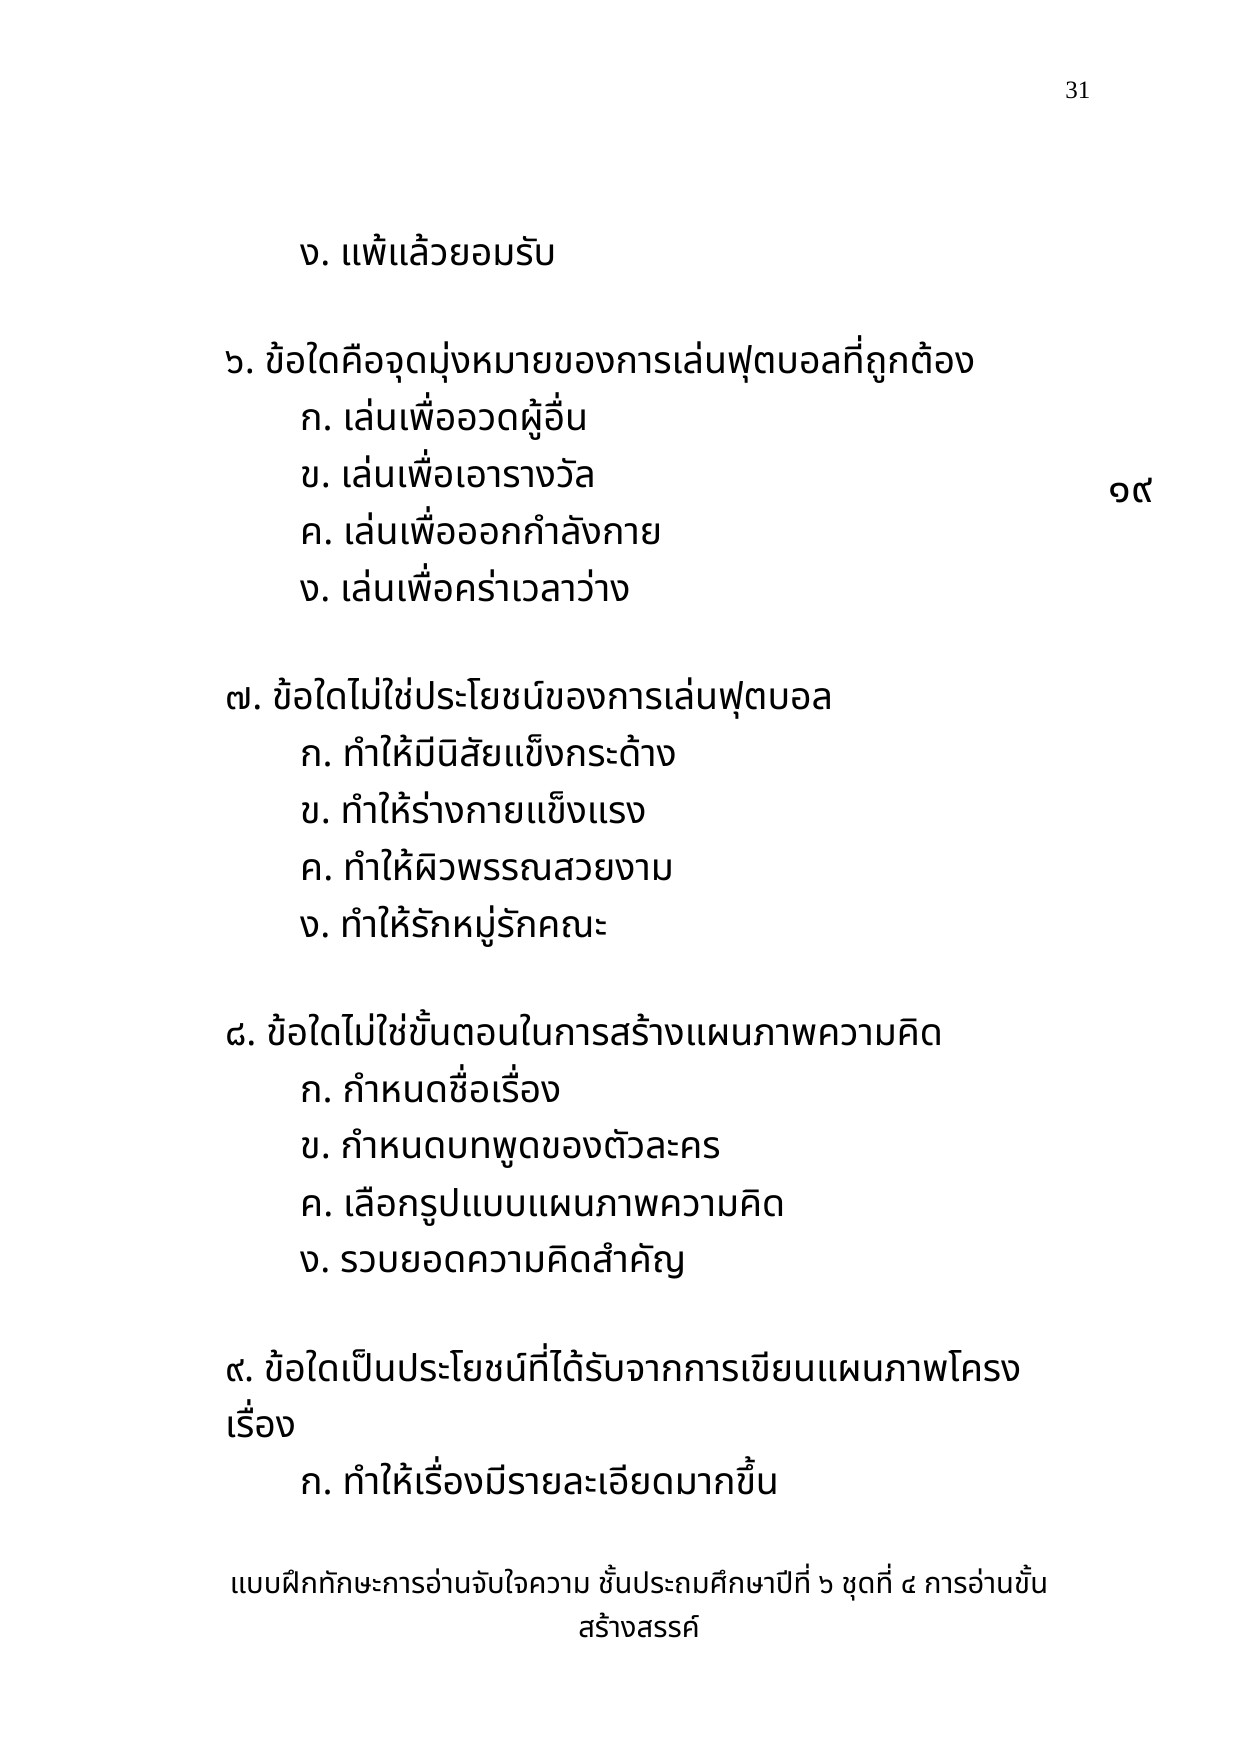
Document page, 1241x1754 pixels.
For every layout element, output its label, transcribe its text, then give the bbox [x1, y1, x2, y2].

text ง. ทำให้รักหมู่รักคณะ [225, 897, 1090, 954]
text ง. เล่นเพื่อคร่าเวลาว่าง [225, 561, 1090, 618]
text ง. แพ้แล้วยอมรับ [225, 225, 1090, 282]
text ก. กำหนดชื่อเรื่อง [225, 1062, 1090, 1119]
text ก. ทำให้มีนิสัยแข็งกระด้าง [225, 726, 1090, 783]
text ค. เลือกรูปแบบแผนภาพความคิด [225, 1176, 1090, 1233]
text ค. ทำให้ผิวพรรณสวยงาม [225, 840, 1090, 897]
text ง. รวบยอดความคิดสำคัญ [225, 1233, 1090, 1290]
text ๘. ข้อใดไม่ใช่ขั้นตอนในการสร้างแผนภาพความคิด [225, 1005, 1090, 1062]
text ข. กำหนดบทพูดของตัวละคร [225, 1119, 1090, 1176]
text ก. ทำให้เรื่องมีรายละเอียดมากขึ้น [225, 1454, 1090, 1511]
text ๖. ข้อใดคือจุดมุ่งหมายของการเล่นฟุตบอลที่ถูกต้อง [225, 333, 1090, 390]
text ข. ทำให้ร่างกายแข็งแรง [225, 783, 1090, 840]
text ๙. ข้อใดเป็นประโยชน์ที่ได้รับจากการเขียนแผนภาพโครงเรื่อง [225, 1341, 1090, 1454]
text ก. เล่นเพื่ออวดผู้อื่น [225, 390, 1090, 447]
text ข. เล่นเพื่อเอารางวัล [225, 447, 1090, 504]
text ๗. ข้อใดไม่ใช่ประโยชน์ของการเล่นฟุตบอล [225, 669, 1090, 726]
text ค. เล่นเพื่อออกกำลังกาย [225, 504, 1034, 561]
